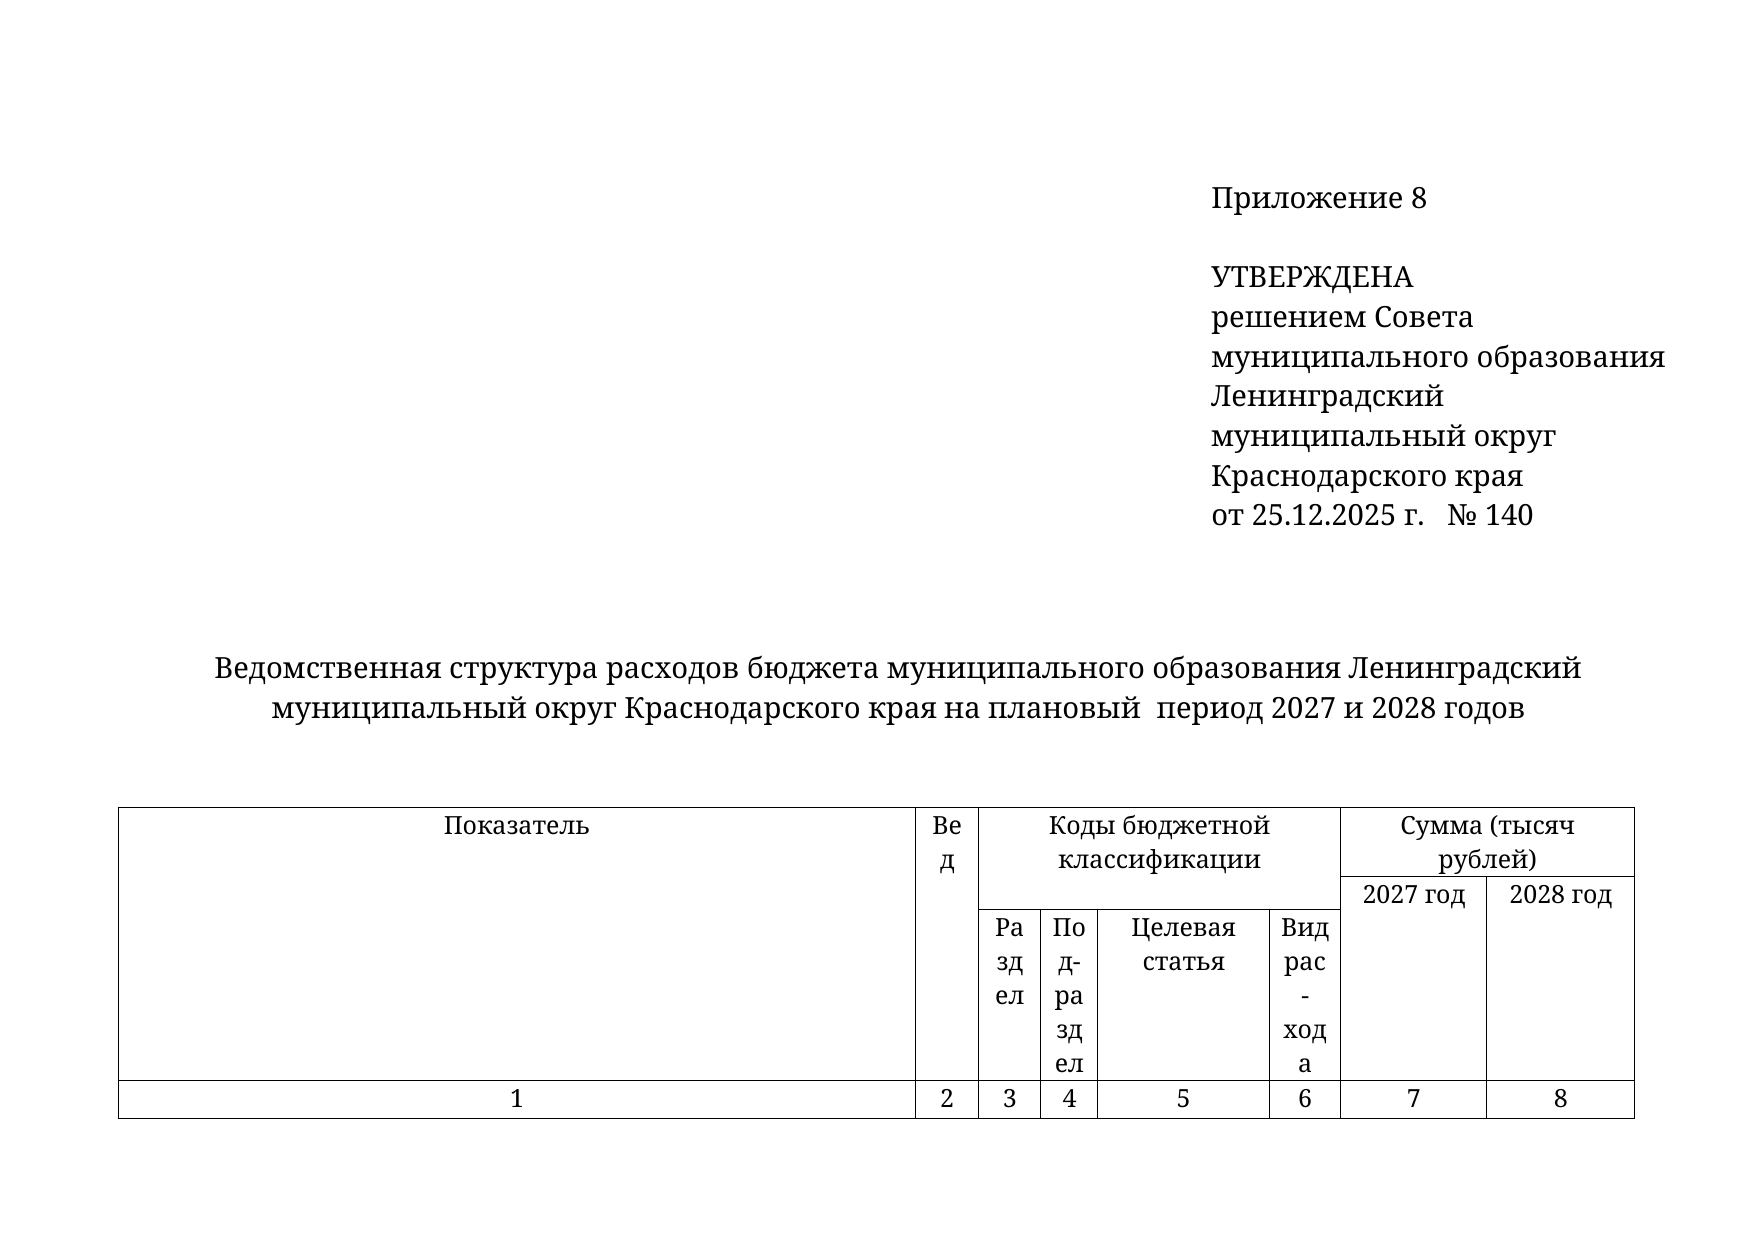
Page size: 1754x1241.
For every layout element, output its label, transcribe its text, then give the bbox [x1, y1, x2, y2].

table_cell 2 [916, 1081, 978, 1117]
table_header Коды бюджетной классификации [979, 808, 1340, 908]
table_cell 6 [1270, 1081, 1340, 1117]
table_cell 8 [1487, 1081, 1634, 1117]
table_cell Под-раздел [1041, 910, 1097, 1080]
table_cell Вид рас-хода [1270, 910, 1340, 1080]
table_header Вед [916, 808, 978, 1080]
text Приложение 8 [1211, 177, 1689, 217]
table_cell Целевая статья [1098, 910, 1269, 1080]
table_cell 1 [119, 1081, 915, 1117]
table_cell 4 [1041, 1081, 1097, 1117]
table_cell 7 [1341, 1081, 1486, 1117]
text от 25.12.2025 г. № 140 [1211, 495, 1689, 534]
table_cell 2028 год [1487, 877, 1634, 1080]
text УТВЕРЖДЕНА [1211, 257, 1689, 296]
table_header Сумма (тысяч рублей) [1341, 808, 1634, 876]
text муниципального образования Ленинградский муниципальный округ Краснодарского края [1211, 336, 1689, 495]
table_cell 5 [1098, 1081, 1269, 1117]
table_cell Раздел [979, 910, 1040, 1080]
table_header Показатель [119, 808, 915, 1080]
text Ведомственная структура расходов бюджета муниципального образования Ленинградский муниципальный округ Краснодарского края на плановый период 2027 и 2028 годов [118, 648, 1679, 727]
table_cell 3 [979, 1081, 1040, 1117]
table_cell 2027 год [1341, 877, 1486, 1080]
text решением Совета [1211, 296, 1689, 336]
